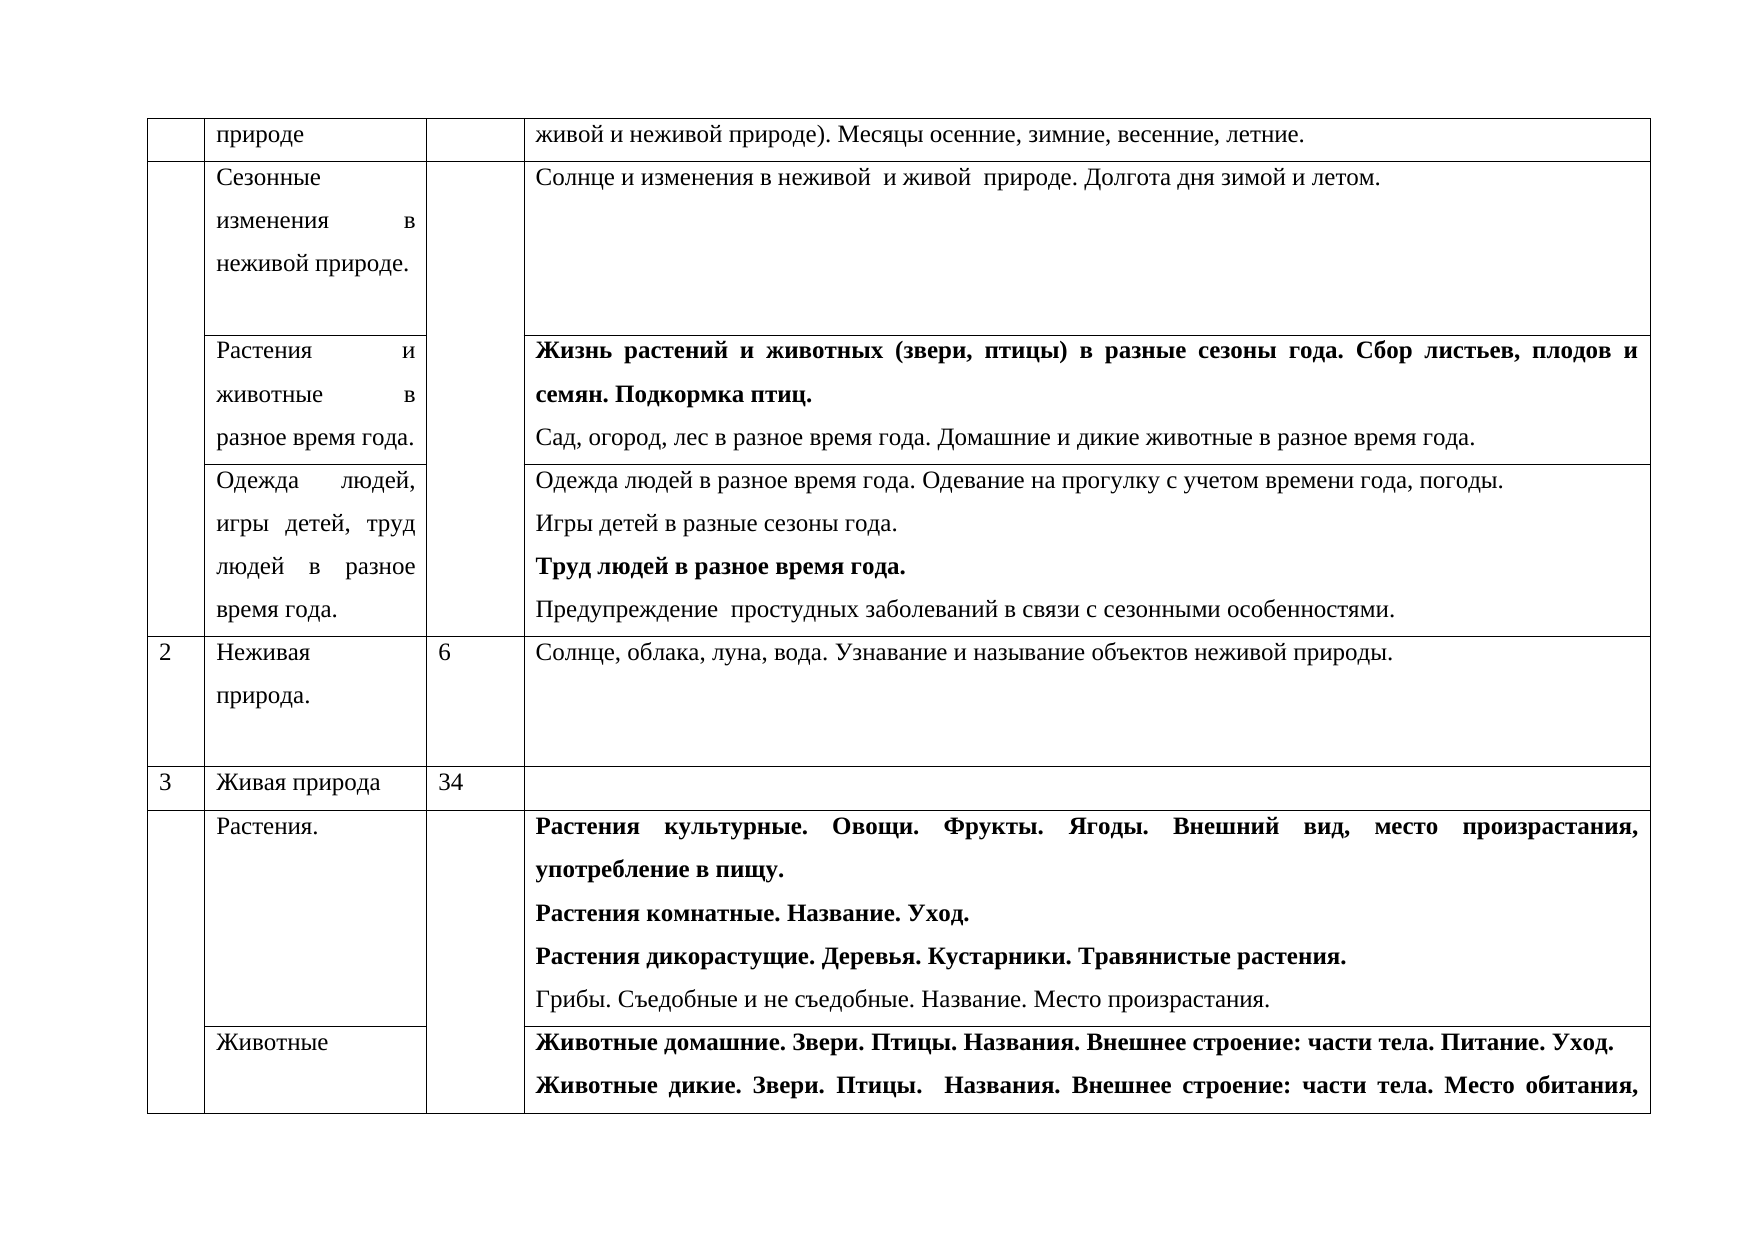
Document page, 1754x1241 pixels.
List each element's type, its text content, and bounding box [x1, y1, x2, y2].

table_cell Растения культурные. Овощи. Фрукты. Ягоды. Внешний вид, место произрастания, употребление в пищу. Растения комнатные. Название. Уход. Растения дикорастущие. Деревья. Кустарники. Травянистые растения. Грибы. Съедобные и не съедобные. Название. Место произрастания. [525, 811, 1650, 1026]
table_cell 2 [148, 637, 204, 766]
table_cell 1 [148, 119, 204, 161]
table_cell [525, 119, 1650, 161]
table_cell Солнце, облака, луна, вода. Узнавание и называние объектов неживой природы. [525, 637, 1650, 766]
table_cell [427, 162, 524, 636]
table_cell Жизнь растений и животных (звери, птицы) в разные сезоны года. Сбор листьев, плодов и семян. Подкормка птиц. Сад, огород, лес в разное время года. Домашние и дикие животные в разное время года. [525, 336, 1650, 464]
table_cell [205, 119, 426, 161]
table_cell Животные [205, 1027, 426, 1113]
table_cell Растения. [205, 811, 426, 1026]
table_cell Неживая природа. [205, 637, 426, 766]
table_cell [525, 767, 1650, 810]
table_cell Живая природа [205, 767, 426, 810]
table_cell [148, 162, 204, 636]
table_cell Растения и животные в разное время года. [205, 336, 426, 464]
table_cell 3 [148, 767, 204, 810]
table_cell 6 [427, 637, 524, 766]
table_cell [427, 811, 524, 1113]
table_cell Сезонные изменения в неживой природе. [205, 162, 426, 334]
table_cell 22 [427, 119, 524, 161]
table_cell Солнце и изменения в неживой и живой природе. Долгота дня зимой и летом. [525, 162, 1650, 334]
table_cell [525, 1027, 1650, 1113]
table_cell Одежда людей, игры детей, труд людей в разное время года. [205, 465, 426, 636]
table_cell [148, 811, 204, 1113]
table_cell 34 [427, 767, 524, 810]
table_cell Одежда людей в разное время года. Одевание на прогулку с учетом времени года, погоды. Игры детей в разные сезоны года. Труд людей в разное время года. Предупреждение простудных заболеваний в связи с сезонными особенностями. [525, 465, 1650, 636]
